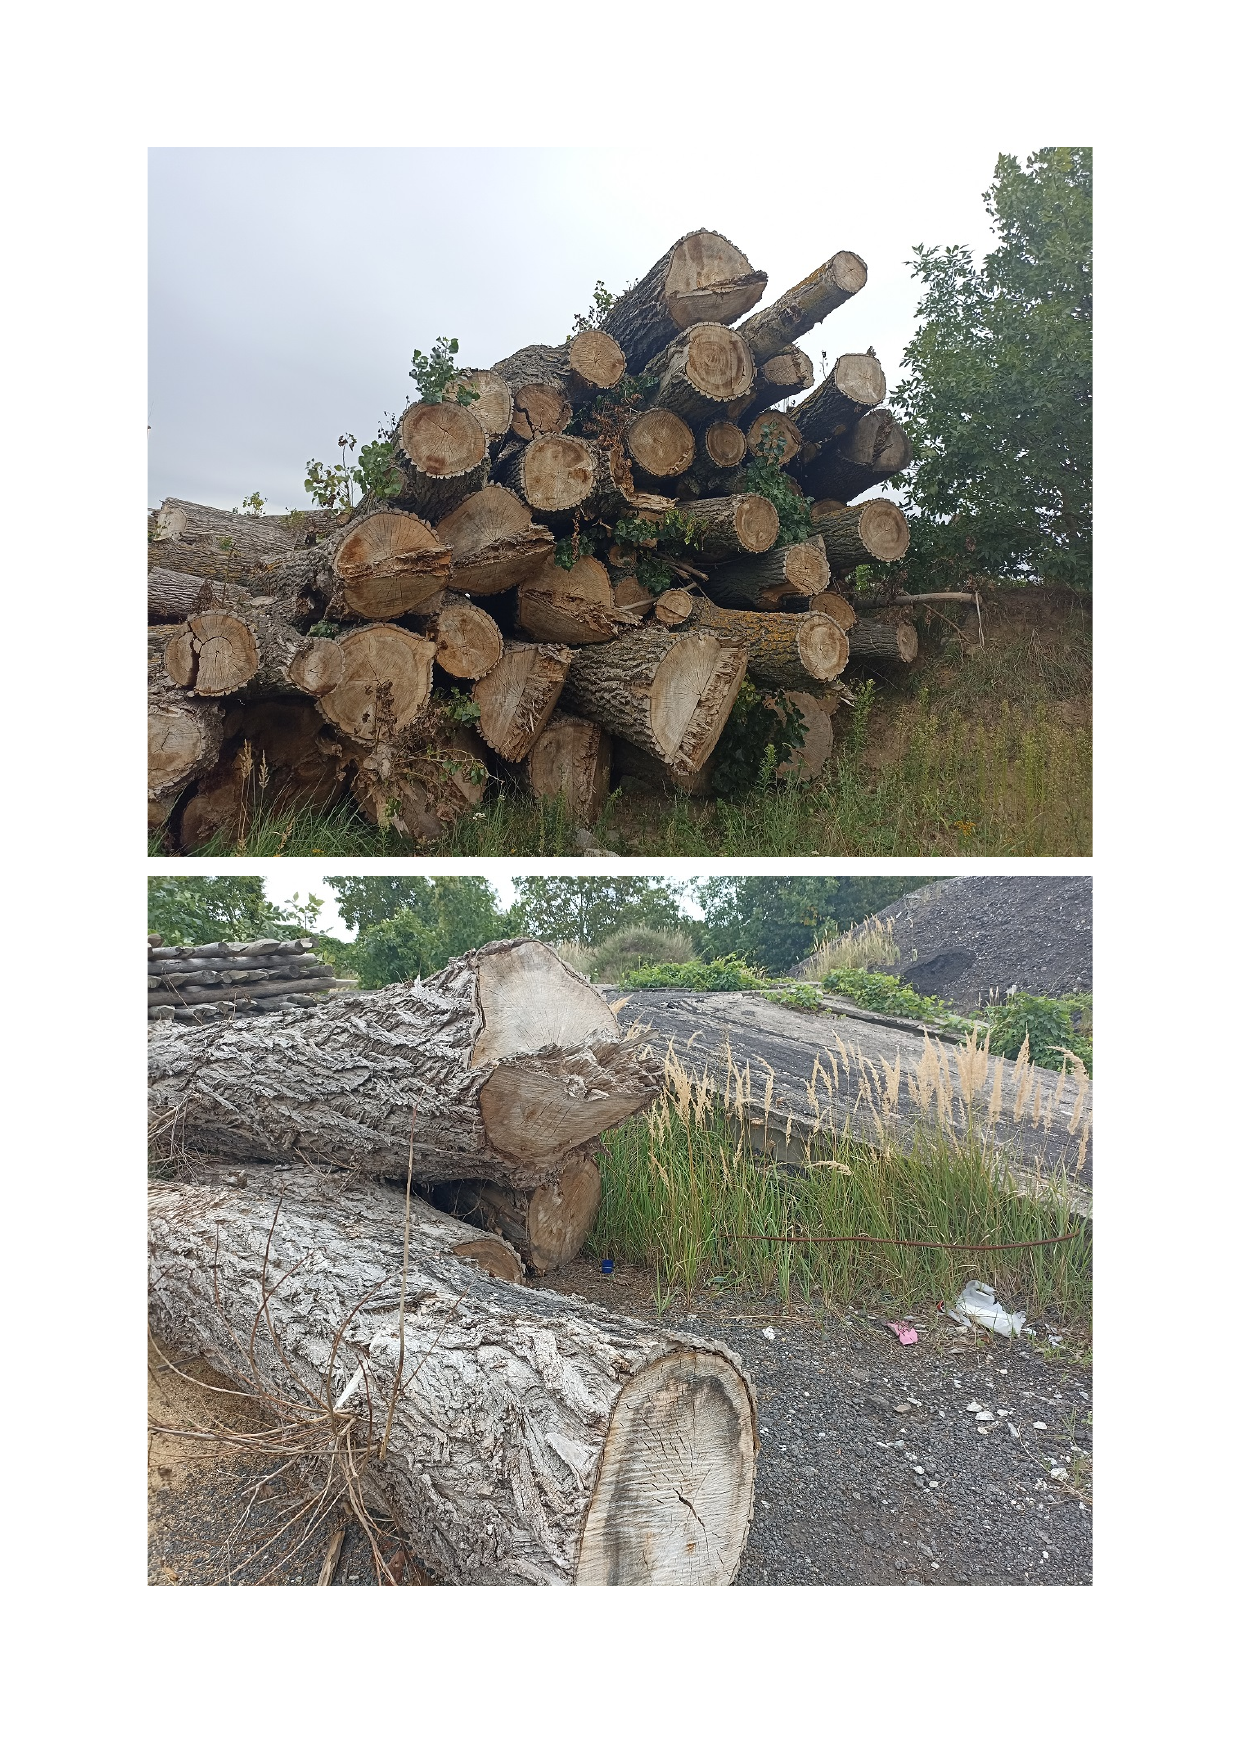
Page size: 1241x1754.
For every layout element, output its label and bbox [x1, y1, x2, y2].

picture [147, 876, 1093, 1586]
picture [147, 147, 1093, 857]
